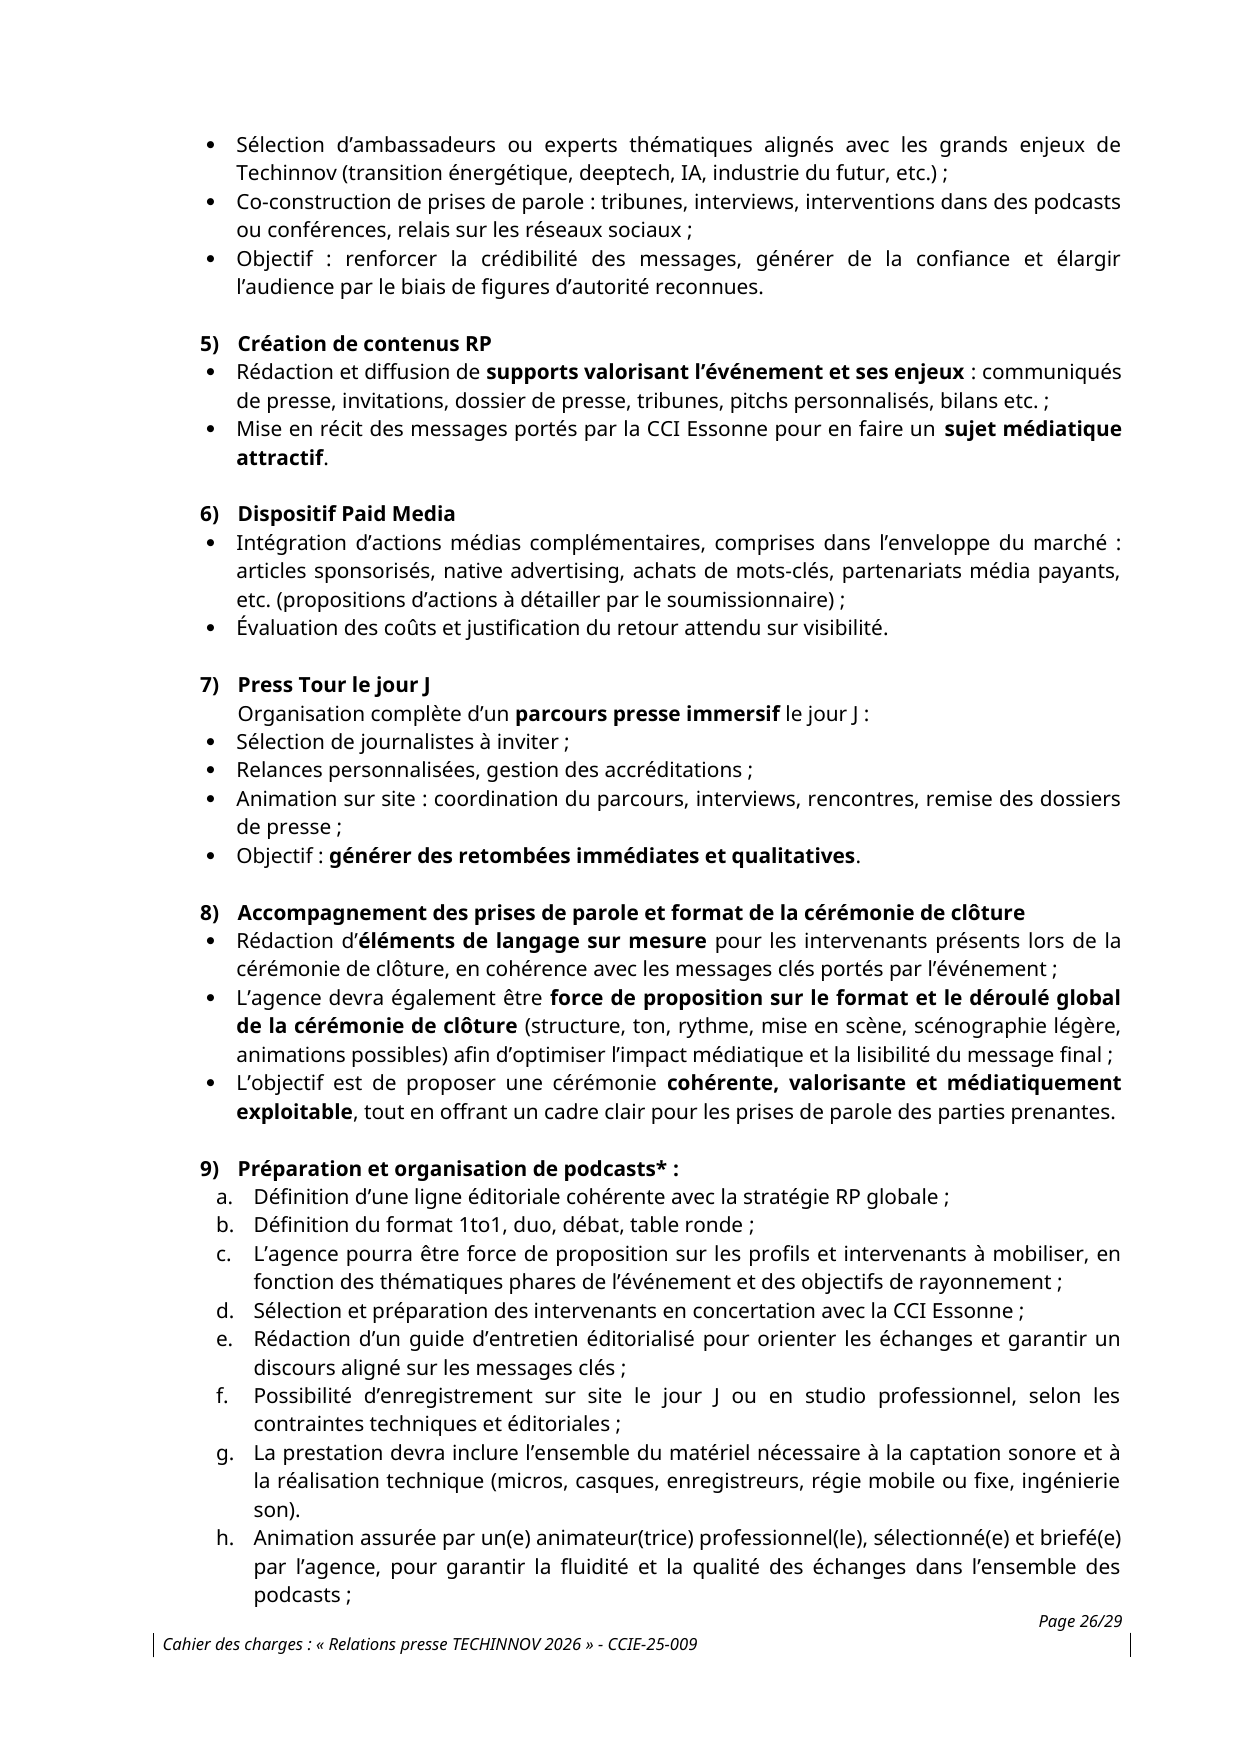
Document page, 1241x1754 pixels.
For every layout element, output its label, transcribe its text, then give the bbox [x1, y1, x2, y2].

list Objectif : renforcer la crédibilité des messages, générer de la confiance et élargir l’audience par le biais de figures d’autorité reconnues. [207, 244, 1122, 301]
list Préparation et organisation de podcasts* : [200, 1154, 1122, 1182]
list Animation sur site : coordination du parcours, interviews, rencontres, remise des dossiers de presse ; [207, 784, 1122, 841]
list Sélection d’ambassadeurs ou experts thématiques alignés avec les grands enjeux de Techinnov (transition énergétique, deeptech, IA, industrie du futur, etc.) ; [207, 130, 1122, 187]
list La prestation devra inclure l’ensemble du matériel nécessaire à la captation sonore et à la réalisation technique (micros, casques, enregistreurs, régie mobile ou fixe, ingénierie son). [216, 1438, 1122, 1523]
list Mise en récit des messages portés par la CCI Essonne pour en faire un sujet médiatique attractif. [207, 414, 1122, 471]
list Définition du format 1to1, duo, débat, table ronde ; [216, 1211, 1122, 1239]
list Définition d’une ligne éditoriale cohérente avec la stratégie RP globale ; [216, 1182, 1122, 1211]
list Sélection de journalistes à inviter ; [207, 727, 1122, 756]
list Rédaction et diffusion de supports valorisant l’événement et ses enjeux : communiqués de presse, invitations, dossier de presse, tribunes, pitchs personnalisés, bilans etc. ; [207, 357, 1122, 414]
list Objectif : générer des retombées immédiates et qualitatives. [207, 841, 1122, 869]
list Accompagnement des prises de parole et format de la cérémonie de clôture [200, 898, 1122, 926]
list L’objectif est de proposer une cérémonie cohérente, valorisante et médiatiquement exploitable, tout en offrant un cadre clair pour les prises de parole des parties prenantes. [207, 1068, 1122, 1125]
list Relances personnalisées, gestion des accréditations ; [207, 756, 1122, 784]
list Press Tour le jour J [200, 670, 1122, 699]
list Sélection et préparation des intervenants en concertation avec la CCI Essonne ; [216, 1296, 1122, 1324]
list Rédaction d’éléments de langage sur mesure pour les intervenants présents lors de la cérémonie de clôture, en cohérence avec les messages clés portés par l’événement ; [207, 926, 1122, 983]
list Rédaction d’un guide d’entretien éditorialisé pour orienter les échanges et garantir un discours aligné sur les messages clés ; [216, 1324, 1122, 1381]
list L’agence pourra être force de proposition sur les profils et intervenants à mobiliser, en fonction des thématiques phares de l’événement et des objectifs de rayonnement ; [216, 1239, 1122, 1296]
list Évaluation des coûts et justification du retour attendu sur visibilité. [207, 613, 1122, 642]
list Animation assurée par un(e) animateur(trice) professionnel(le), sélectionné(e) et briefé(e) par l’agence, pour garantir la fluidité et la qualité des échanges dans l’ensemble des podcasts ; [216, 1523, 1122, 1609]
list Co-construction de prises de parole : tribunes, interviews, interventions dans des podcasts ou conférences, relais sur les réseaux sociaux ; [207, 187, 1122, 244]
list L’agence devra également être force de proposition sur le format et le déroulé global de la cérémonie de clôture (structure, ton, rythme, mise en scène, scénographie légère, animations possibles) afin d’optimiser l’impact médiatique et la lisibilité du message final ; [207, 983, 1122, 1068]
list Possibilité d’enregistrement sur site le jour J ou en studio professionnel, selon les contraintes techniques et éditoriales ; [216, 1381, 1122, 1438]
list Organisation complète d’un parcours presse immersif le jour J : [237, 699, 1122, 727]
list Dispositif Paid Media [200, 499, 1122, 528]
list Intégration d’actions médias complémentaires, comprises dans l’enveloppe du marché : articles sponsorisés, native advertising, achats de mots-clés, partenariats média payants, etc. (propositions d’actions à détailler par le soumissionnaire) ; [207, 528, 1122, 613]
list Création de contenus RP [200, 329, 1122, 357]
